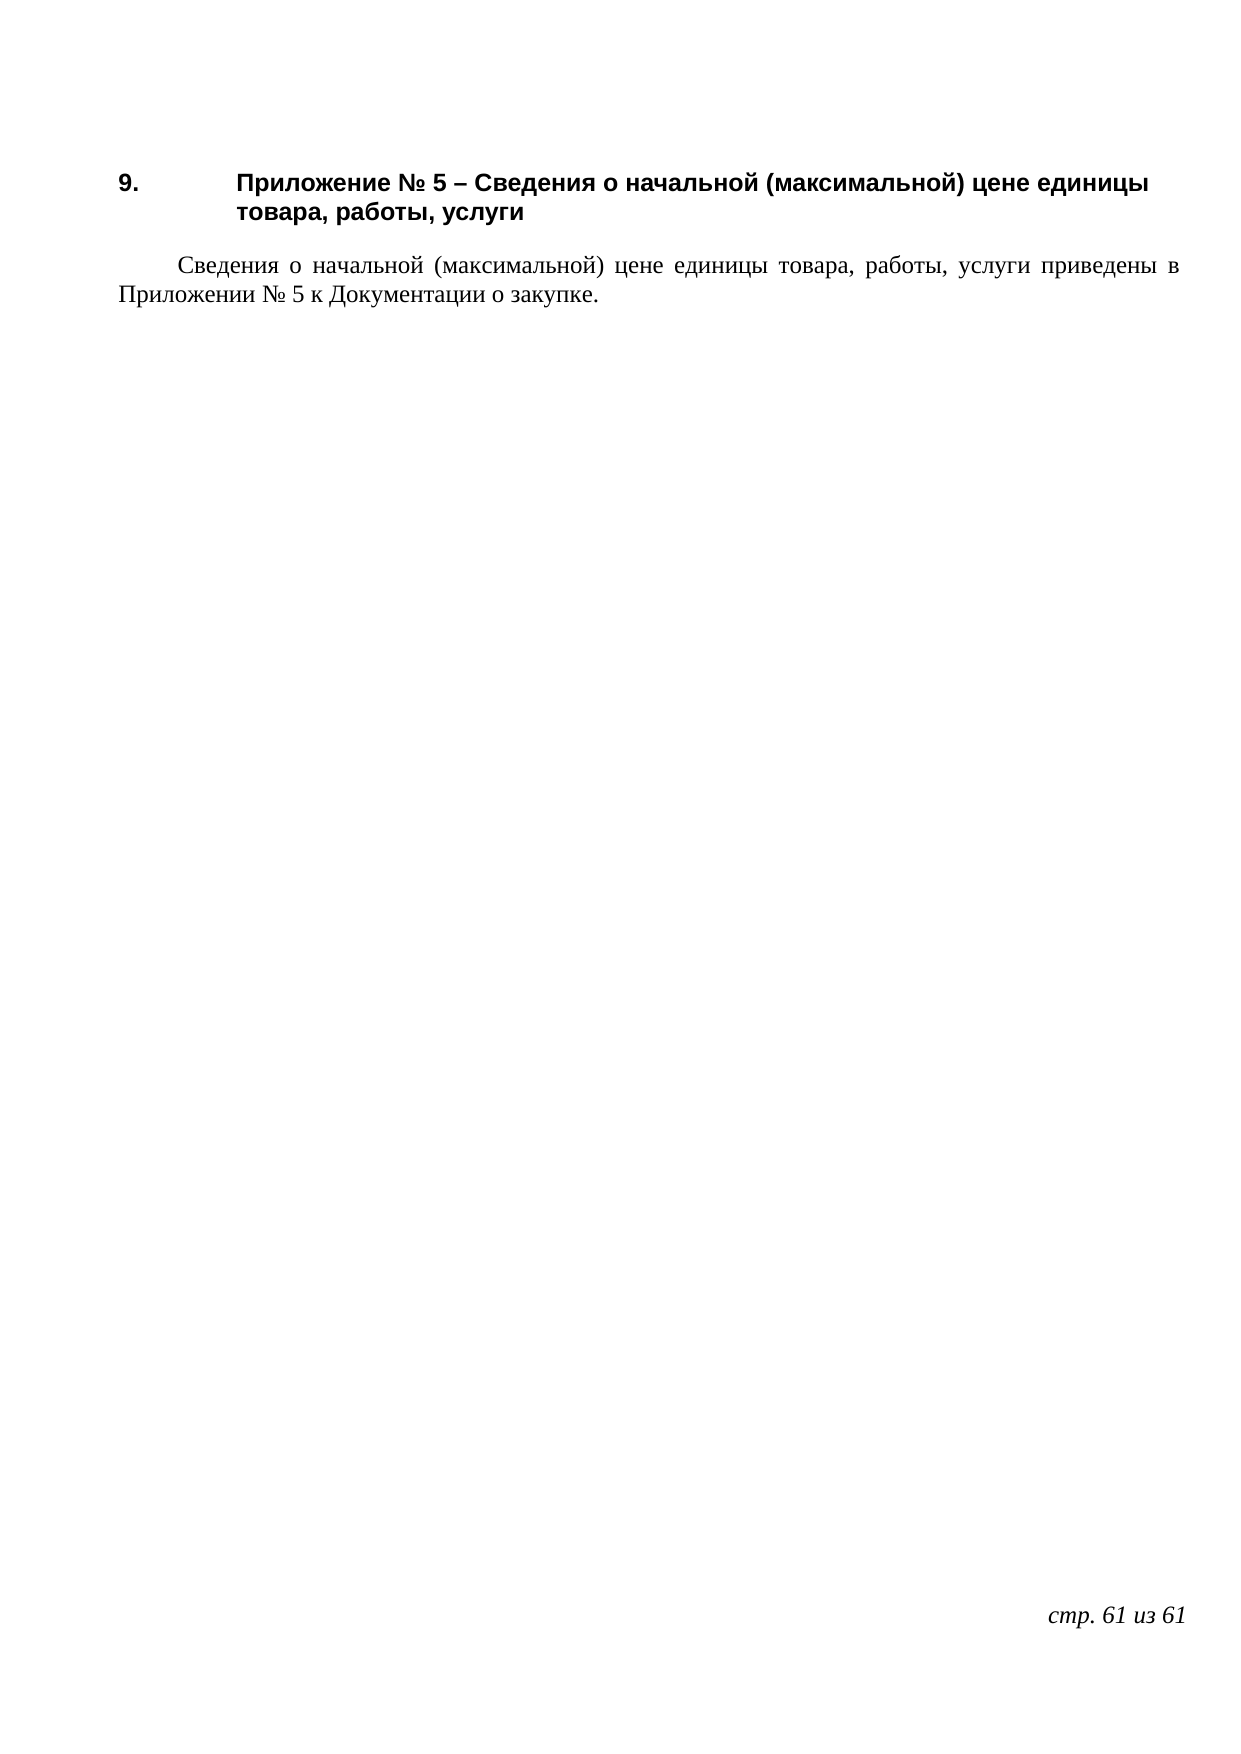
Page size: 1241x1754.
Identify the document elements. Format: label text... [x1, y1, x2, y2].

subtitle Приложение № 5 – Сведения о начальной (максимальной) цене единицы товара, работы, услуги [118, 168, 1181, 226]
text Сведения о начальной (максимальной) цене единицы товара, работы, услуги приведены в Приложении № 5 к Документации о закупке. [118, 251, 1181, 308]
